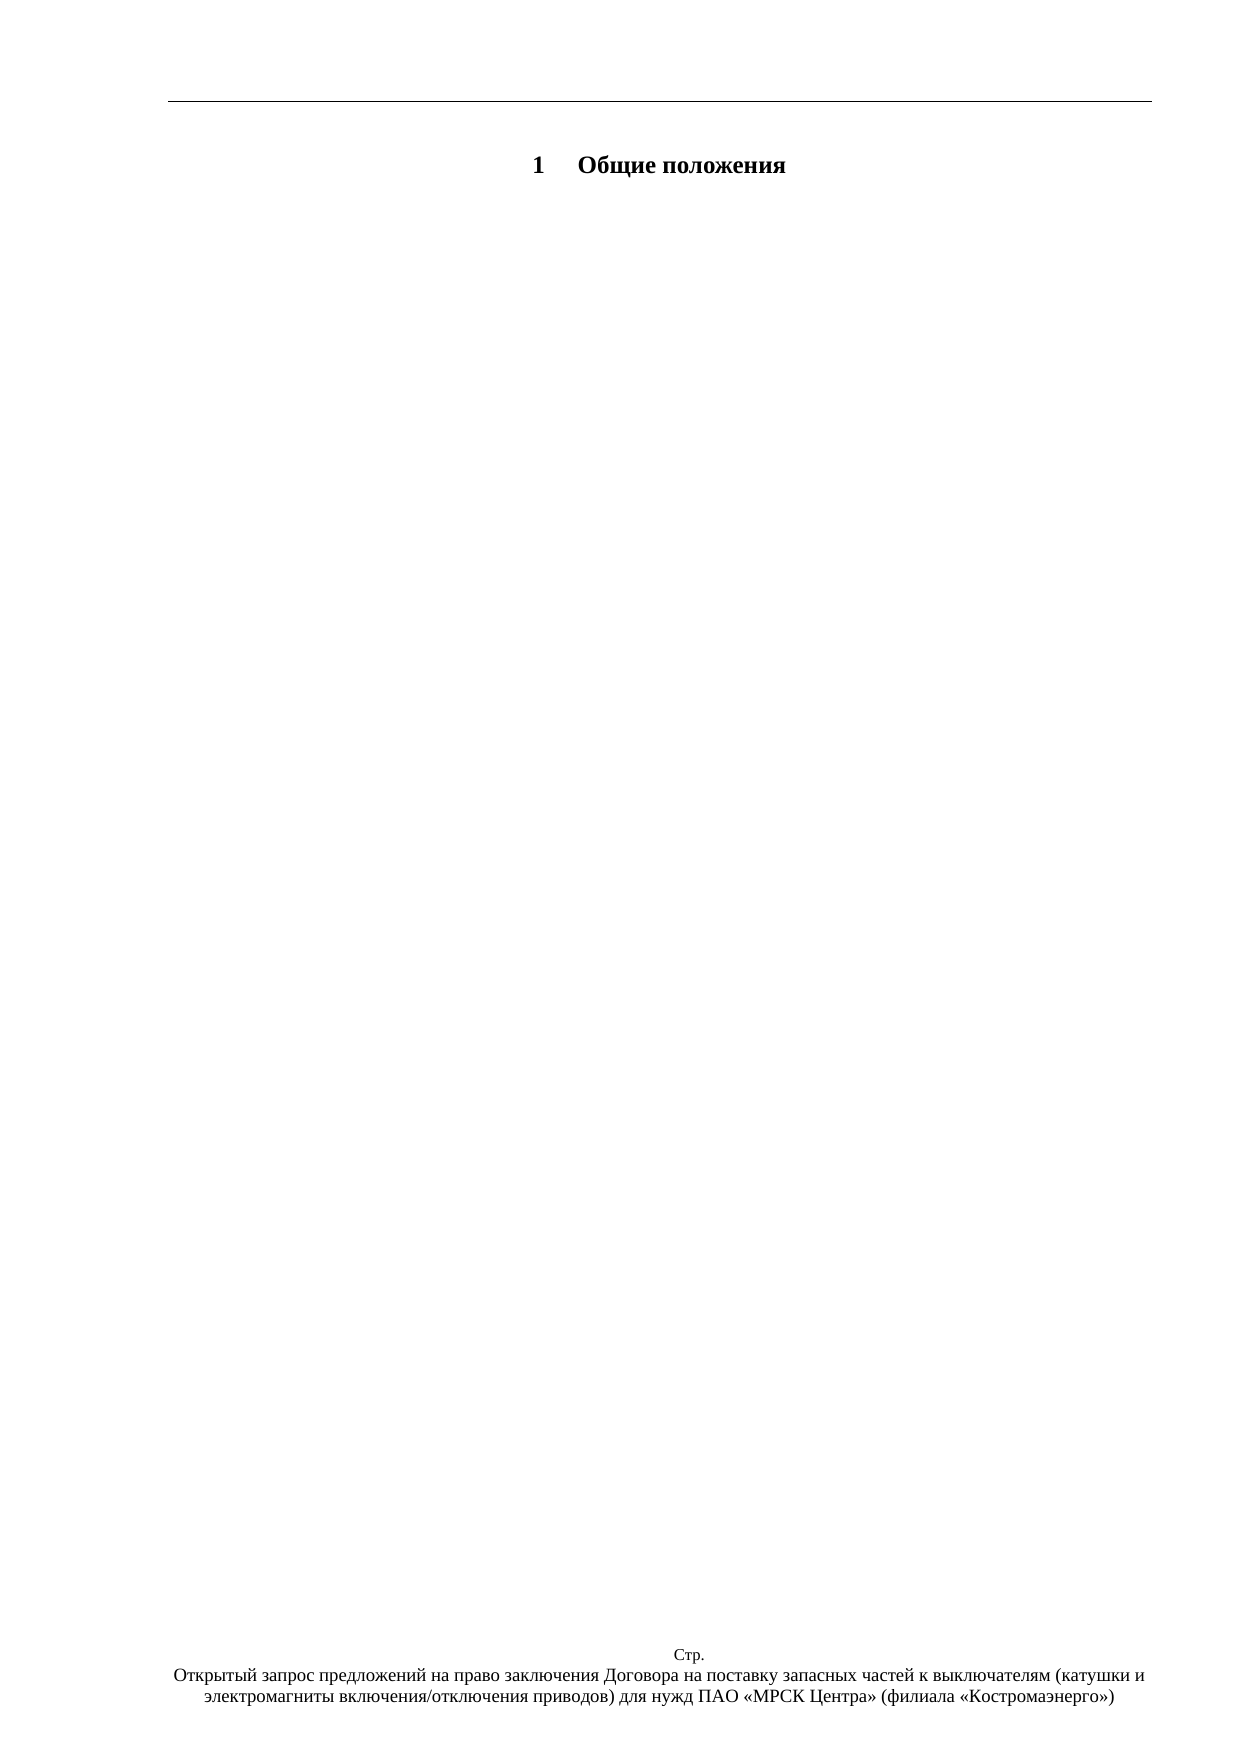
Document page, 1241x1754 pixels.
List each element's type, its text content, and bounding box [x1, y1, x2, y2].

subtitle Общие положения [166, 150, 1152, 179]
